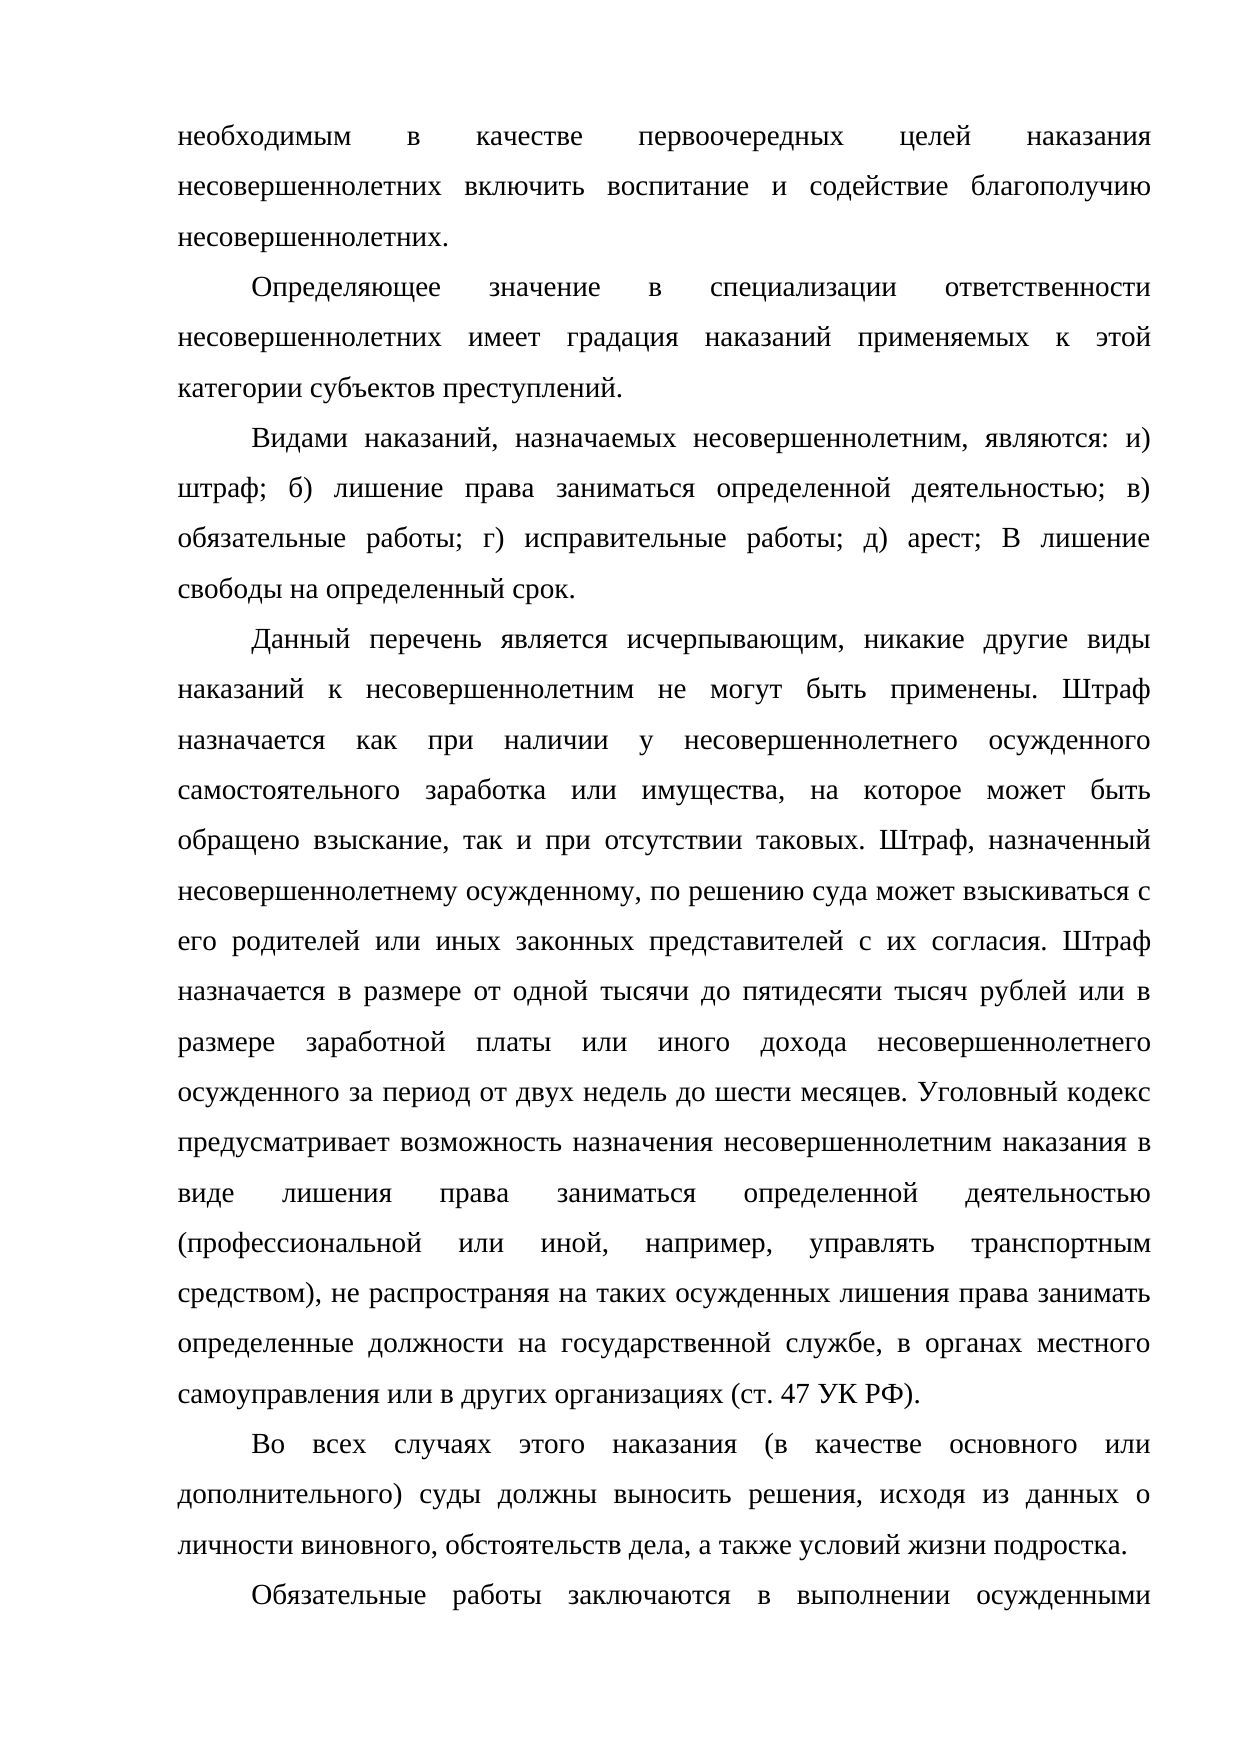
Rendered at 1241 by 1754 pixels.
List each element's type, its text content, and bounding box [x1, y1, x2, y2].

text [177, 1577, 1152, 1611]
text Во всех случаях этого наказания (в качестве основного или дополнительного) суды должны выносить решения, исходя из данных о личности виновного, обстоятельств дела, а также условий жизни подростка. [177, 1426, 1152, 1560]
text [177, 118, 1152, 252]
text Данный перечень является исчерпывающим, никакие другие виды наказаний к несовершеннолетним не могут быть применены. Штраф назначается как при наличии у несовершеннолетнего осужденного самостоятельного заработка или имущества, на которое может быть обращено взыскание, так и при отсутствии таковых. Штраф, назначенный несовершеннолетнему осужденному, по решению суда может взыскиваться с его родителей или иных законных представителей с их согласия. Штраф назначается в размере от одной тысячи до пятидесяти тысяч рублей или в размере заработной платы или иного дохода несовершеннолетнего осужденного за период от двух недель до шести месяцев. Уголовный кодекс предусматривает возможность назначения несовершеннолетним наказания в виде лишения права заниматься определенной деятельностью (профессиональной или иной, например, управлять транспортным средством), не распространяя на таких осужденных лишения права занимать определенные должности на государственной службе, в органах местного самоуправления или в других организациях (ст. 47 УК РФ). [177, 621, 1152, 1409]
text Видами наказаний, назначаемых несовершеннолетним, являются: и) штраф; б) лишение права заниматься определенной деятельностью; в) обязательные работы; г) исправительные работы; д) арест; В лишение свободы на определенный срок. [177, 420, 1152, 604]
text Определяющее значение в специализации ответственности несовершеннолетних имеет градация наказаний применяемых к этой категории субъектов преступлений. [177, 269, 1152, 403]
